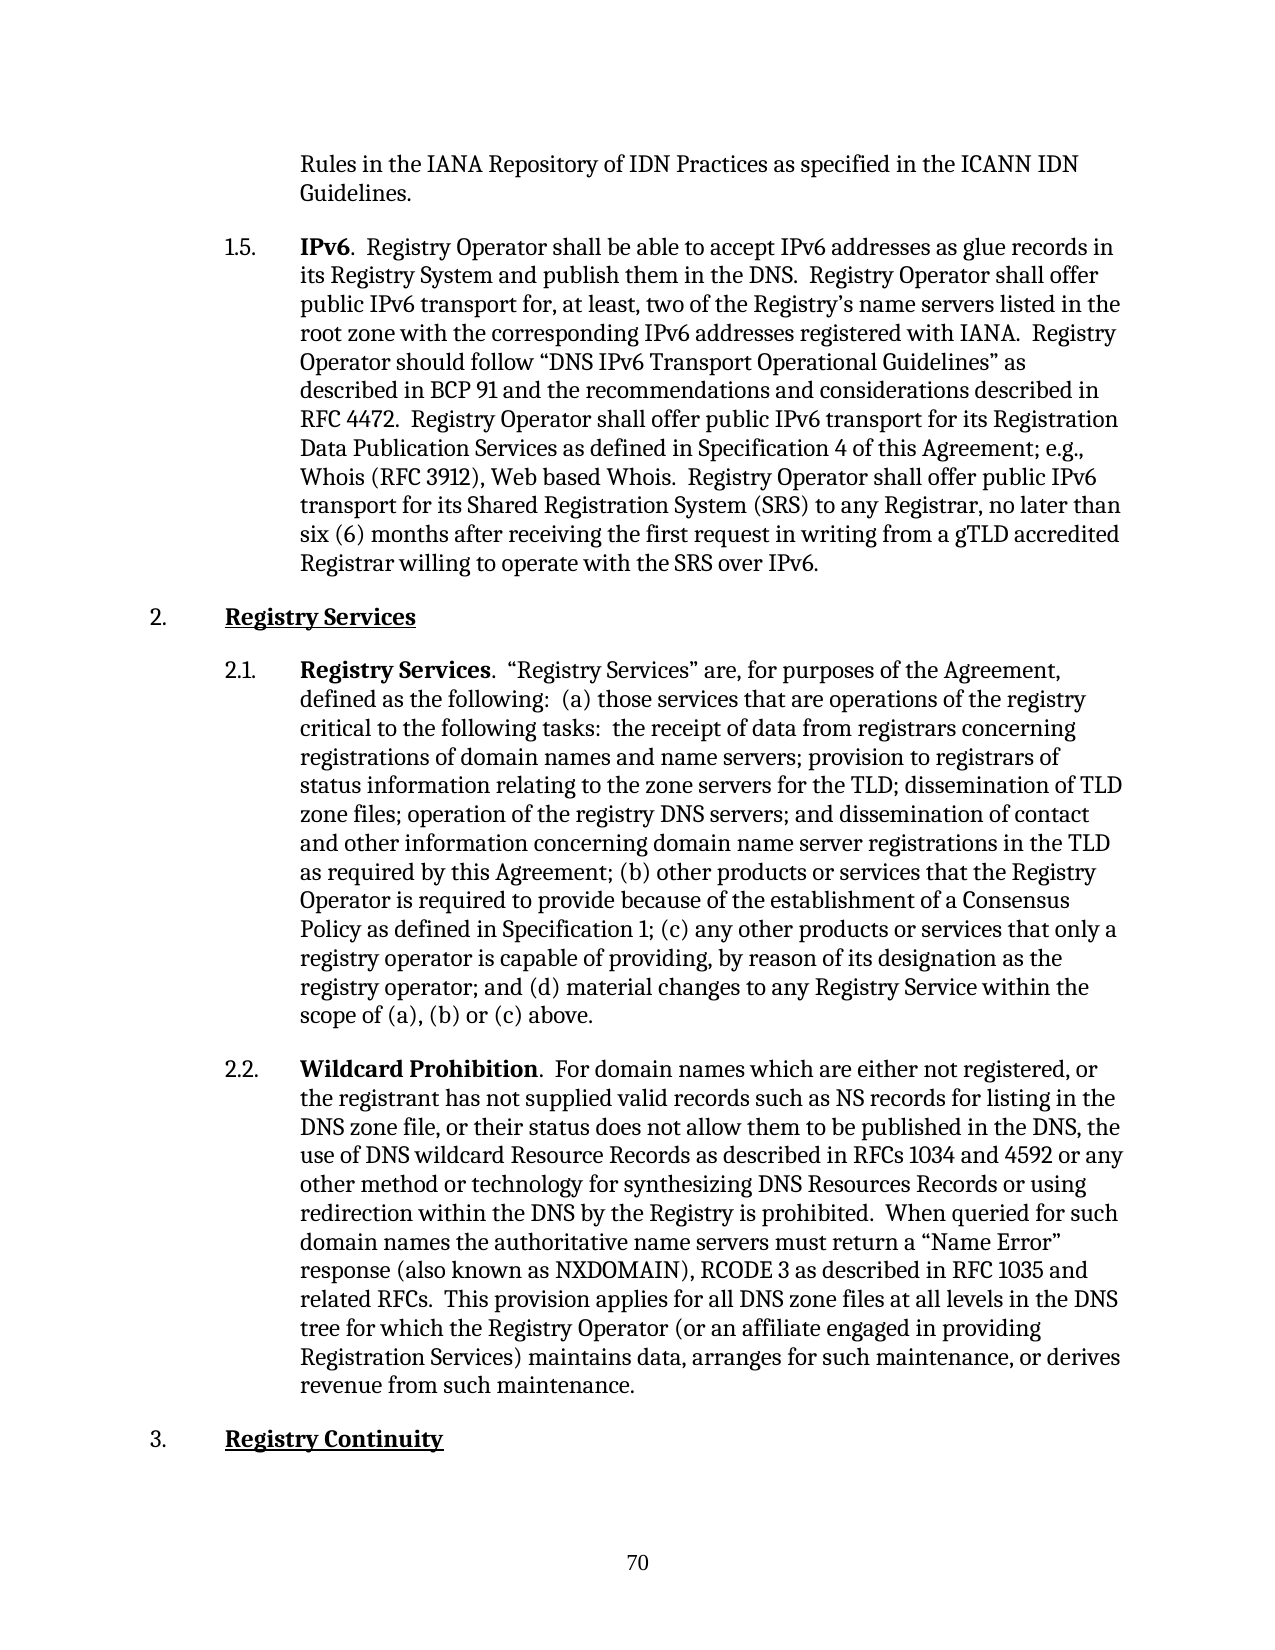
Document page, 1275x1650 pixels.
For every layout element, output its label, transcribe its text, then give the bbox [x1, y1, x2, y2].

text Registry Continuity [150, 1425, 1125, 1454]
text Registry Services. “Registry Services” are, for purposes of the Agreement, defined as the following: (a) those services that are operations of the registry critical to the following tasks: the receipt of data from registrars concerning registrations of domain names and name servers; provision to registrars of status information relating to the zone servers for the TLD; dissemination of TLD zone files; operation of the registry DNS servers; and dissemination of contact and other information concerning domain name server registrations in the TLD as required by this Agreement; (b) other products or services that the Registry Operator is required to provide because of the establishment of a Consensus Policy as defined in Specification 1; (c) any other products or services that only a registry operator is capable of providing, by reason of its designation as the registry operator; and (d) material changes to any Registry Service within the scope of (a), (b) or (c) above. [225, 656, 1125, 1030]
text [225, 150, 1125, 207]
text IPv6. Registry Operator shall be able to accept IPv6 addresses as glue records in its Registry System and publish them in the DNS. Registry Operator shall offer public IPv6 transport for, at least, two of the Registry’s name servers listed in the root zone with the corresponding IPv6 addresses registered with IANA. Registry Operator should follow “DNS IPv6 Transport Operational Guidelines” as described in BCP 91 and the recommendations and considerations described in RFC 4472. Registry Operator shall offer public IPv6 transport for its Registration Data Publication Services as defined in Specification 4 of this Agreement; e.g., Whois (RFC 3912), Web based Whois. Registry Operator shall offer public IPv6 transport for its Shared Registration System (SRS) to any Registrar, no later than six (6) months after receiving the first request in writing from a gTLD accredited Registrar willing to operate with the SRS over IPv6. [225, 232, 1125, 577]
text Wildcard Prohibition. For domain names which are either not registered, or the registrant has not supplied valid records such as NS records for listing in the DNS zone file, or their status does not allow them to be published in the DNS, the use of DNS wildcard Resource Records as described in RFCs 1034 and 4592 or any other method or technology for synthesizing DNS Resources Records or using redirection within the DNS by the Registry is prohibited. When queried for such domain names the authoritative name servers must return a “Name Error” response (also known as NXDOMAIN), RCODE 3 as described in RFC 1035 and related RFCs. This provision applies for all DNS zone files at all levels in the DNS tree for which the Registry Operator (or an affiliate engaged in providing Registration Services) maintains data, arranges for such maintenance, or derives revenue from such maintenance. [225, 1055, 1125, 1400]
text Registry Services [150, 602, 1125, 631]
